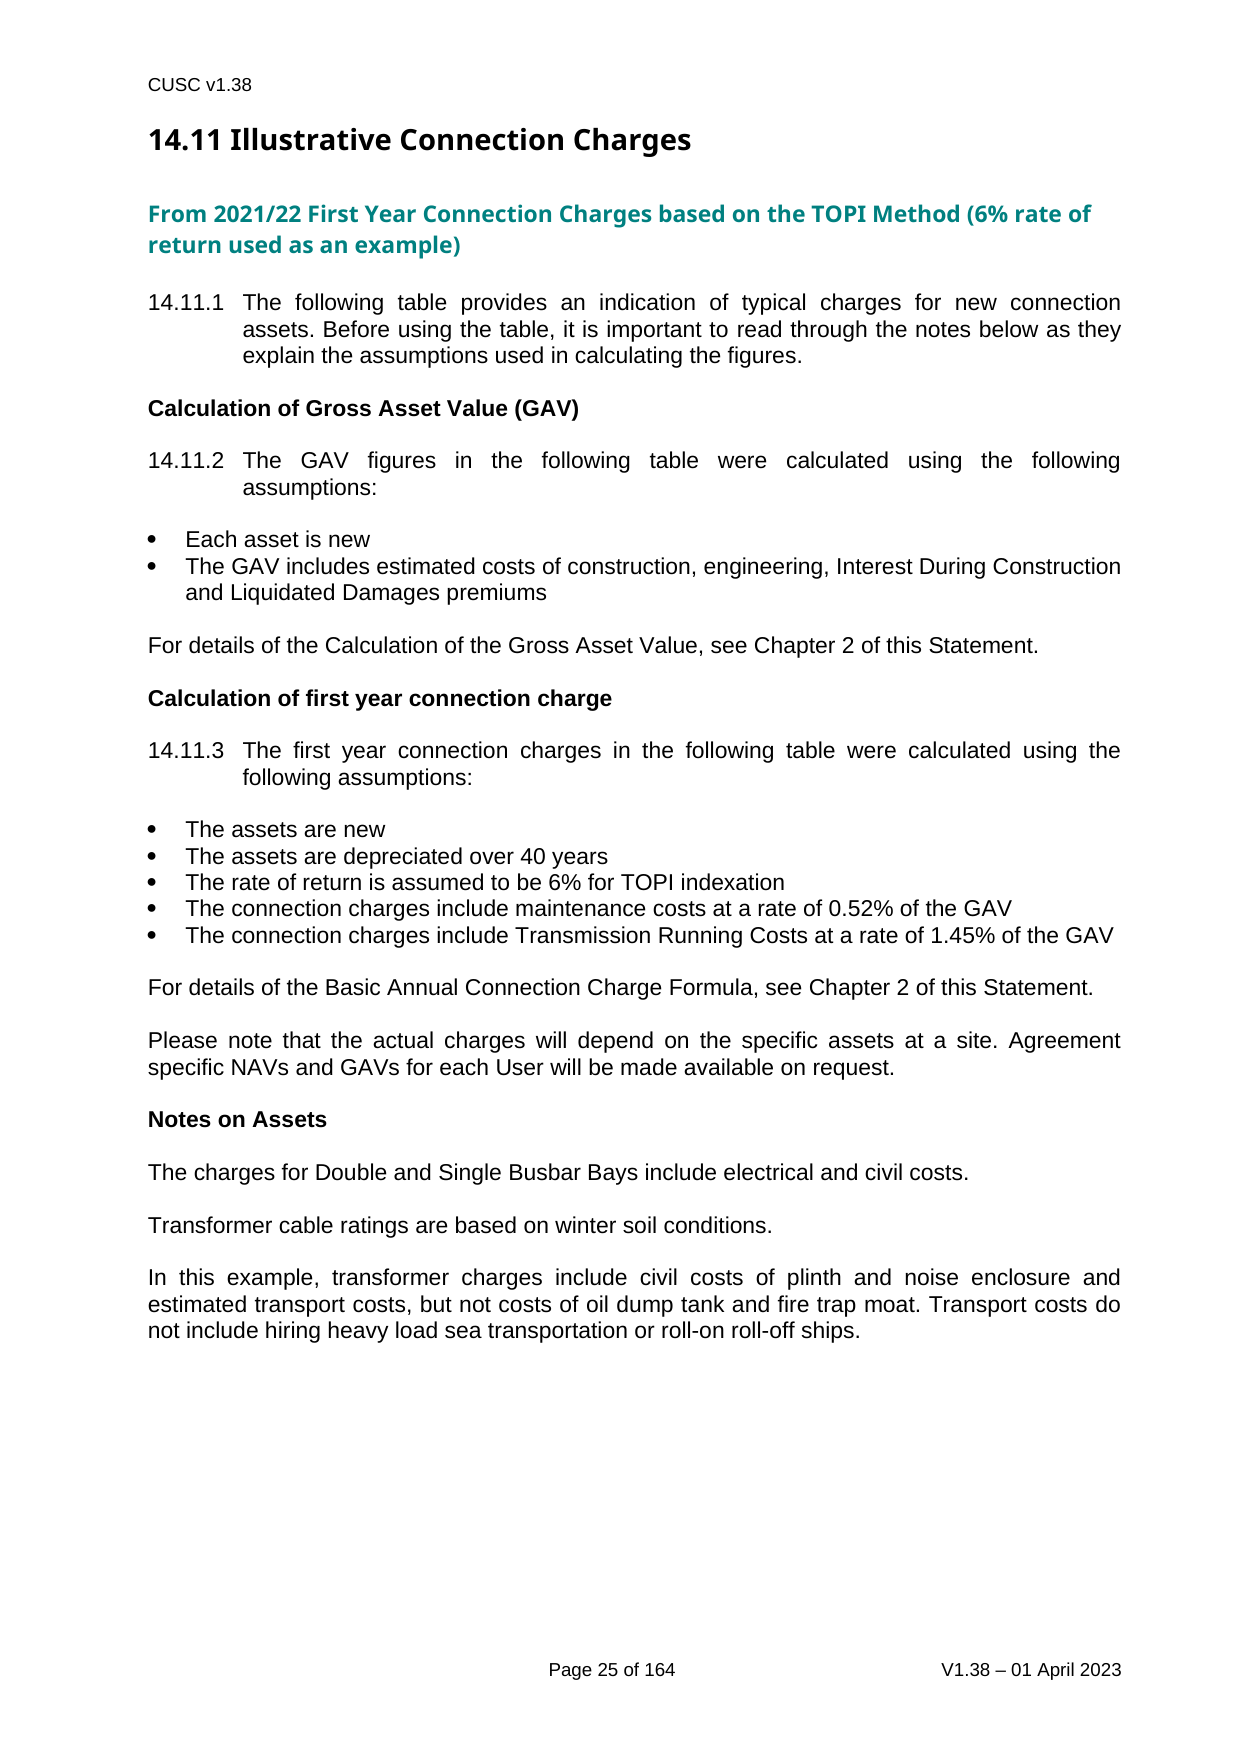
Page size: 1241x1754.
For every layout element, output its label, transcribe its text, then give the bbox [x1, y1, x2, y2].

text Please note that the actual charges will depend on the specific assets at a site. Agreement specific NAVs and GAVs for each User will be made available on request. [148, 1027, 1121, 1080]
list The charges for Double and Single Busbar Bays include electrical and civil costs. [148, 1159, 1121, 1185]
list In this example, transformer charges include civil costs of plinth and noise enclosure and estimated transport costs, but not costs of oil dump tank and fire trap moat. Transport costs do not include hiring heavy load sea transportation or roll-on roll-off ships. [148, 1264, 1121, 1343]
list The rate of return is assumed to be 6% for TOPI indexation [148, 869, 1121, 895]
list Transformer cable ratings are based on winter soil conditions. [148, 1212, 1121, 1238]
list The following table provides an indication of typical charges for new connection assets. Before using the table, it is important to read through the notes below as they explain the assumptions used in calculating the figures. [148, 289, 1121, 368]
list Each asset is new [148, 526, 1121, 553]
list The GAV includes estimated costs of construction, engineering, Interest During Construction and Liquidated Damages premiums [148, 553, 1121, 605]
text Calculation of first year connection charge [148, 684, 1121, 711]
text For details of the Basic Annual Connection Charge Formula, see Chapter 2 of this Statement. [148, 974, 1121, 1001]
subtitle 14.11 Illustrative Connection Charges [148, 119, 1121, 158]
list The GAV figures in the following table were calculated using the following assumptions: [148, 447, 1121, 500]
list The connection charges include Transmission Running Costs at a rate of 1.45% of the GAV [148, 922, 1121, 948]
subtitle From 2021/22 First Year Connection Charges based on the TOPI Method (6% rate of return used as an example) [148, 198, 1121, 260]
list The assets are depreciated over 40 years [148, 843, 1121, 869]
text Notes on Assets [148, 1106, 1121, 1132]
list The connection charges include maintenance costs at a rate of 0.52% of the GAV [148, 895, 1121, 922]
list The first year connection charges in the following table were calculated using the following assumptions: [148, 737, 1121, 790]
text For details of the Calculation of the Gross Asset Value, see Chapter 2 of this Statement. [148, 632, 1121, 658]
text Calculation of Gross Asset Value (GAV) [148, 394, 1121, 421]
list The assets are new [148, 816, 1121, 843]
